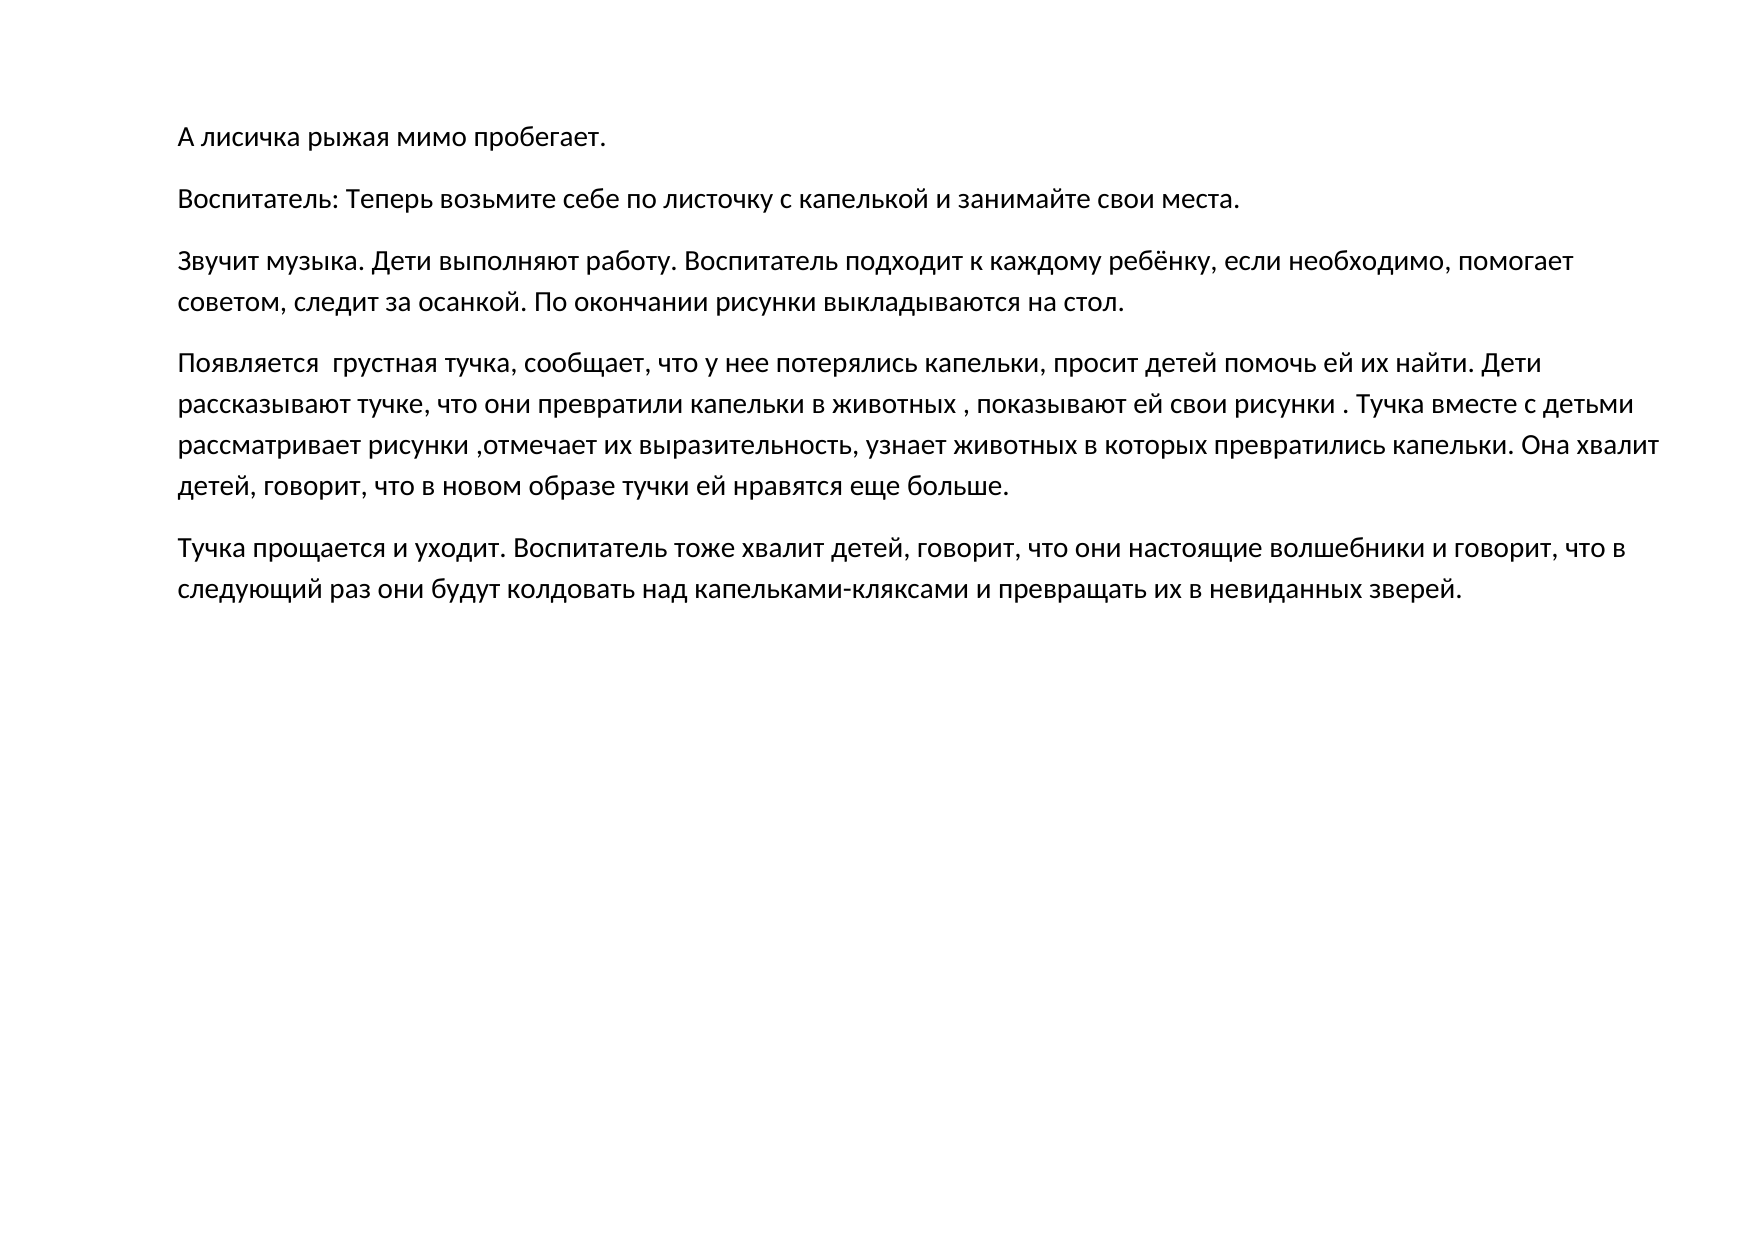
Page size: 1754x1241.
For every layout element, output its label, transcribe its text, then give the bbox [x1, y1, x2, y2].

text Появляется грустная тучка, сообщает, что у нее потерялись капельки, просит детей помочь ей их найти. Дети рассказывают тучке, что они превратили капельки в животных , показывают ей свои рисунки . Тучка вместе с детьми рассматривает рисунки ,отмечает их выразительность, узнает животных в которых превратились капельки. Она хвалит детей, говорит, что в новом образе тучки ей нравятся еще больше. [177, 344, 1665, 503]
text Воспитатель: Теперь возьмите себе по листочку с капелькой и занимайте свои места. [177, 180, 1665, 216]
text А лисичка рыжая мимо пробегает. [177, 118, 1665, 154]
text Тучка прощается и уходит. Воспитатель тоже хвалит детей, говорит, что они настоящие волшебники и говорит, что в следующий раз они будут колдовать над капельками-кляксами и превращать их в невиданных зверей. [177, 529, 1665, 606]
text Звучит музыка. Дети выполняют работу. Воспитатель подходит к каждому ребёнку, если необходимо, помогает советом, следит за осанкой. По окончании рисунки выкладываются на стол. [177, 242, 1665, 318]
